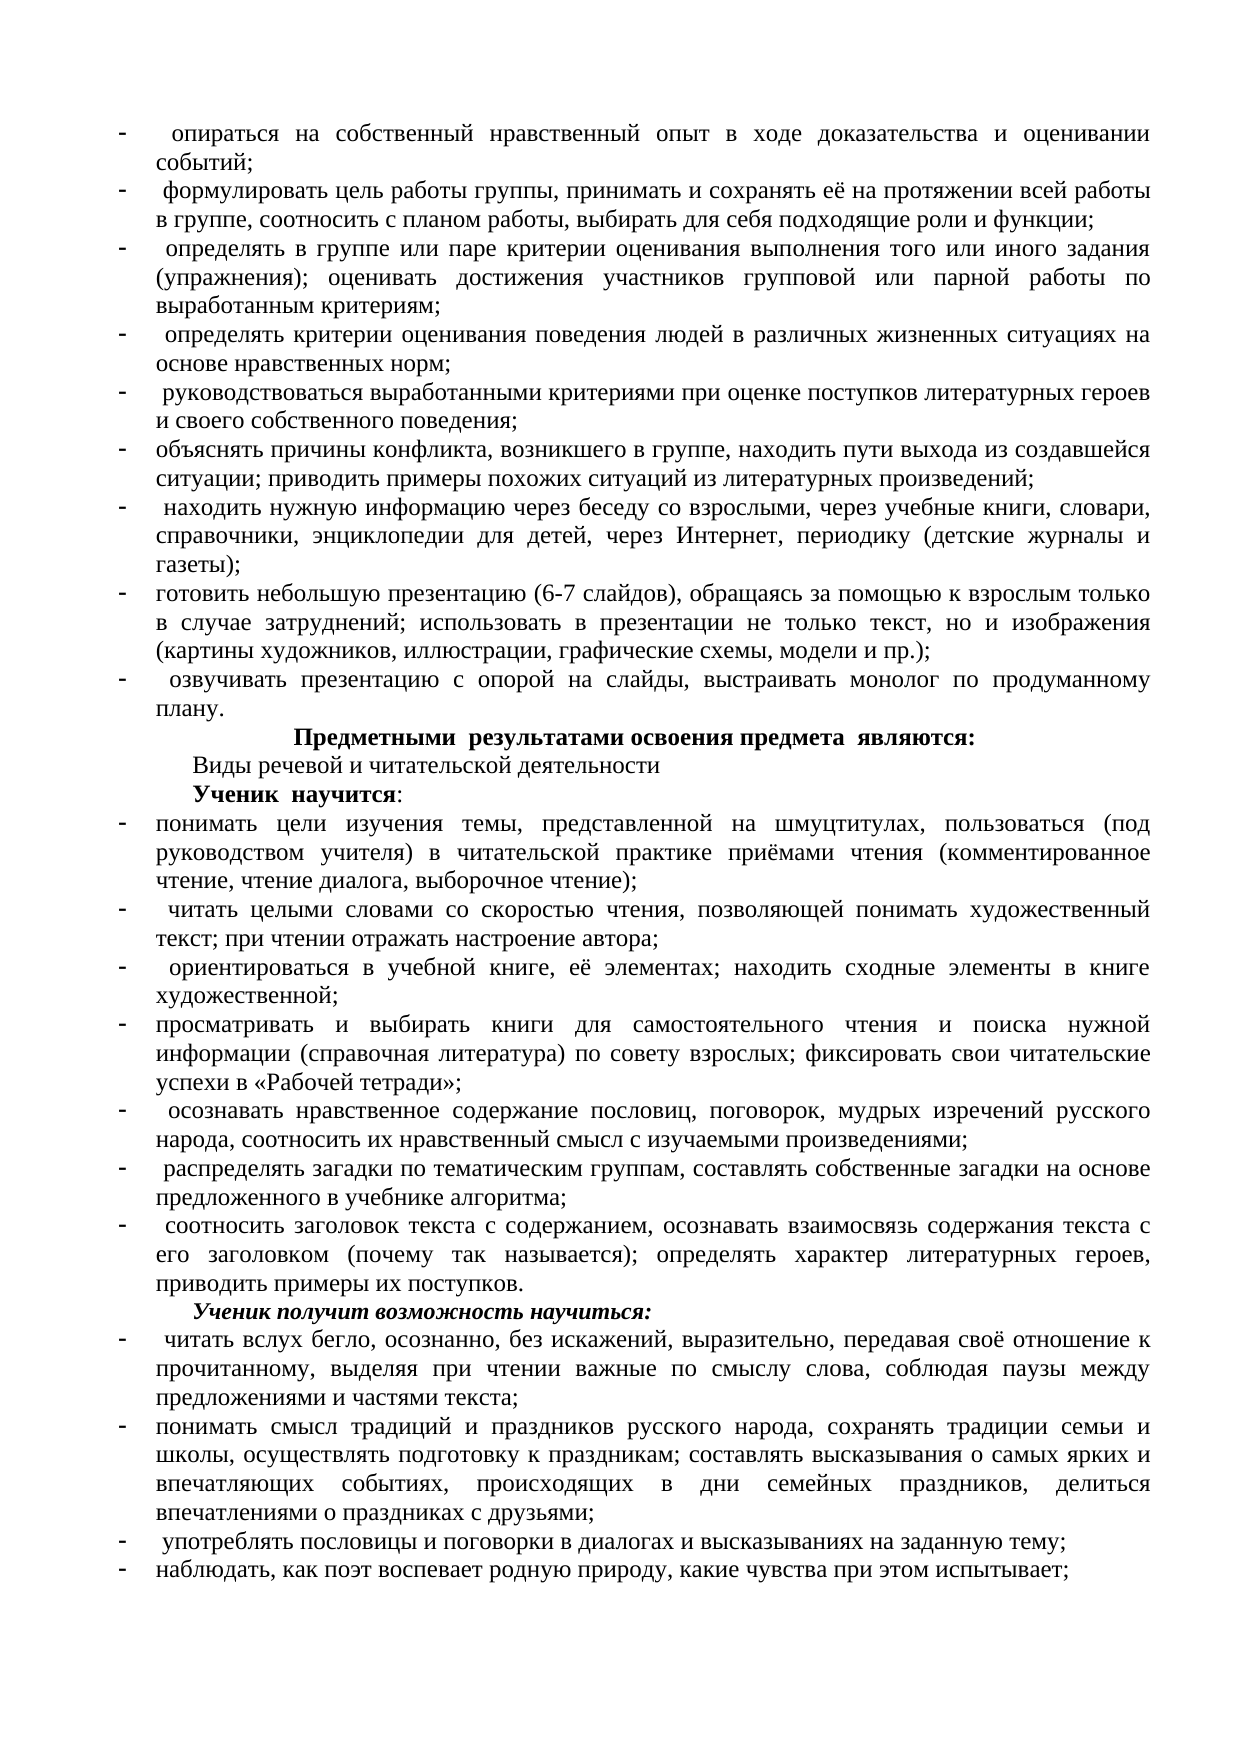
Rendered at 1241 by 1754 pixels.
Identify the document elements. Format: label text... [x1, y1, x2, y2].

list наблюдать, как поэт воспевает родную природу, какие чувства при этом испытывает; [118, 1554, 1152, 1583]
list руководствоваться выработанными критериями при оценке поступков литературных героев и своего собственного поведения; [118, 377, 1152, 434]
text Виды речевой и читательской деятельности [118, 751, 1152, 779]
list формулировать цель работы группы, принимать и сохранять её на протяжении всей работы в группе, соотносить с планом работы, выбирать для себя подходящие роли и функции; [118, 176, 1152, 233]
list распределять загадки по тематическим группам, составлять собственные загадки на основе предложенного в учебнике алгоритма; [118, 1153, 1152, 1211]
list готовить небольшую презентацию (6-7 слайдов), обращаясь за помощью к взрослым только в случае затруднений; использовать в презентации не только текст, но и изображения (картины художников, иллюстрации, графические схемы, модели и пр.); [118, 578, 1152, 664]
list определять в группе или паре критерии оценивания выполнения того или иного задания (упражнения); оценивать достижения участников групповой или парной работы по выработанным критериям; [118, 233, 1152, 319]
list осознавать нравственное содержание пословиц, поговорок, мудрых изречений русского народа, соотносить их нравственный смысл с изучаемыми произведениями; [118, 1096, 1152, 1153]
list понимать смысл традиций и праздников русского народа, сохранять традиции семьи и школы, осуществлять подготовку к праздникам; составлять высказывания о самых ярких и впечатляющих событиях, происходящих в дни семейных праздников, делиться впечатлениями о праздниках с друзьями; [118, 1411, 1152, 1526]
text Предметными результатами освоения предмета являются: [118, 722, 1152, 751]
text Ученик получит возможность научиться: [118, 1297, 1152, 1324]
list находить нужную информацию через беседу со взрослыми, через учебные книги, словари, справочники, энциклопедии для детей, через Интернет, периодику (детские журналы и газеты); [118, 492, 1152, 578]
list ориентироваться в учебной книге, её элементах; находить сходные элементы в книге художественной; [118, 952, 1152, 1009]
list читать целыми словами со скоростью чтения, позволяющей понимать художественный текст; при чтении отражать настроение автора; [118, 894, 1152, 952]
text Ученик научится: [118, 779, 1152, 808]
list просматривать и выбирать книги для самостоятельного чтения и поиска нужной информации (справочная литература) по совету взрослых; фиксировать свои читательские успехи в «Рабочей тетради»; [118, 1009, 1152, 1096]
list озвучивать презентацию с опорой на слайды, выстраивать монолог по продуманному плану. [118, 664, 1152, 722]
list читать вслух бегло, осознанно, без искажений, выразительно, передавая своё отношение к прочитанному, выделяя при чтении важные по смыслу слова, соблюдая паузы между предложениями и частями текста; [118, 1324, 1152, 1411]
list определять критерии оценивания поведения людей в различных жизненных ситуациях на основе нравственных норм; [118, 319, 1152, 377]
list употреблять пословицы и поговорки в диалогах и высказываниях на заданную тему; [118, 1526, 1152, 1554]
list опираться на собственный нравственный опыт в ходе доказательства и оценивании событий; [118, 118, 1152, 176]
list объяснять причины конфликта, возникшего в группе, находить пути выхода из создавшейся ситуации; приводить примеры похожих ситуаций из литературных произведений; [118, 434, 1152, 492]
list понимать цели изучения темы, представленной на шмуцтитулах, пользоваться (под руководством учителя) в читательской практике приёмами чтения (комментированное чтение, чтение диалога, выборочное чтение); [118, 808, 1152, 894]
list соотносить заголовок текста с содержанием, осознавать взаимосвязь содержания текста с его заголовком (почему так называется); определять характер литературных героев, приводить примеры их поступков. [118, 1211, 1152, 1297]
